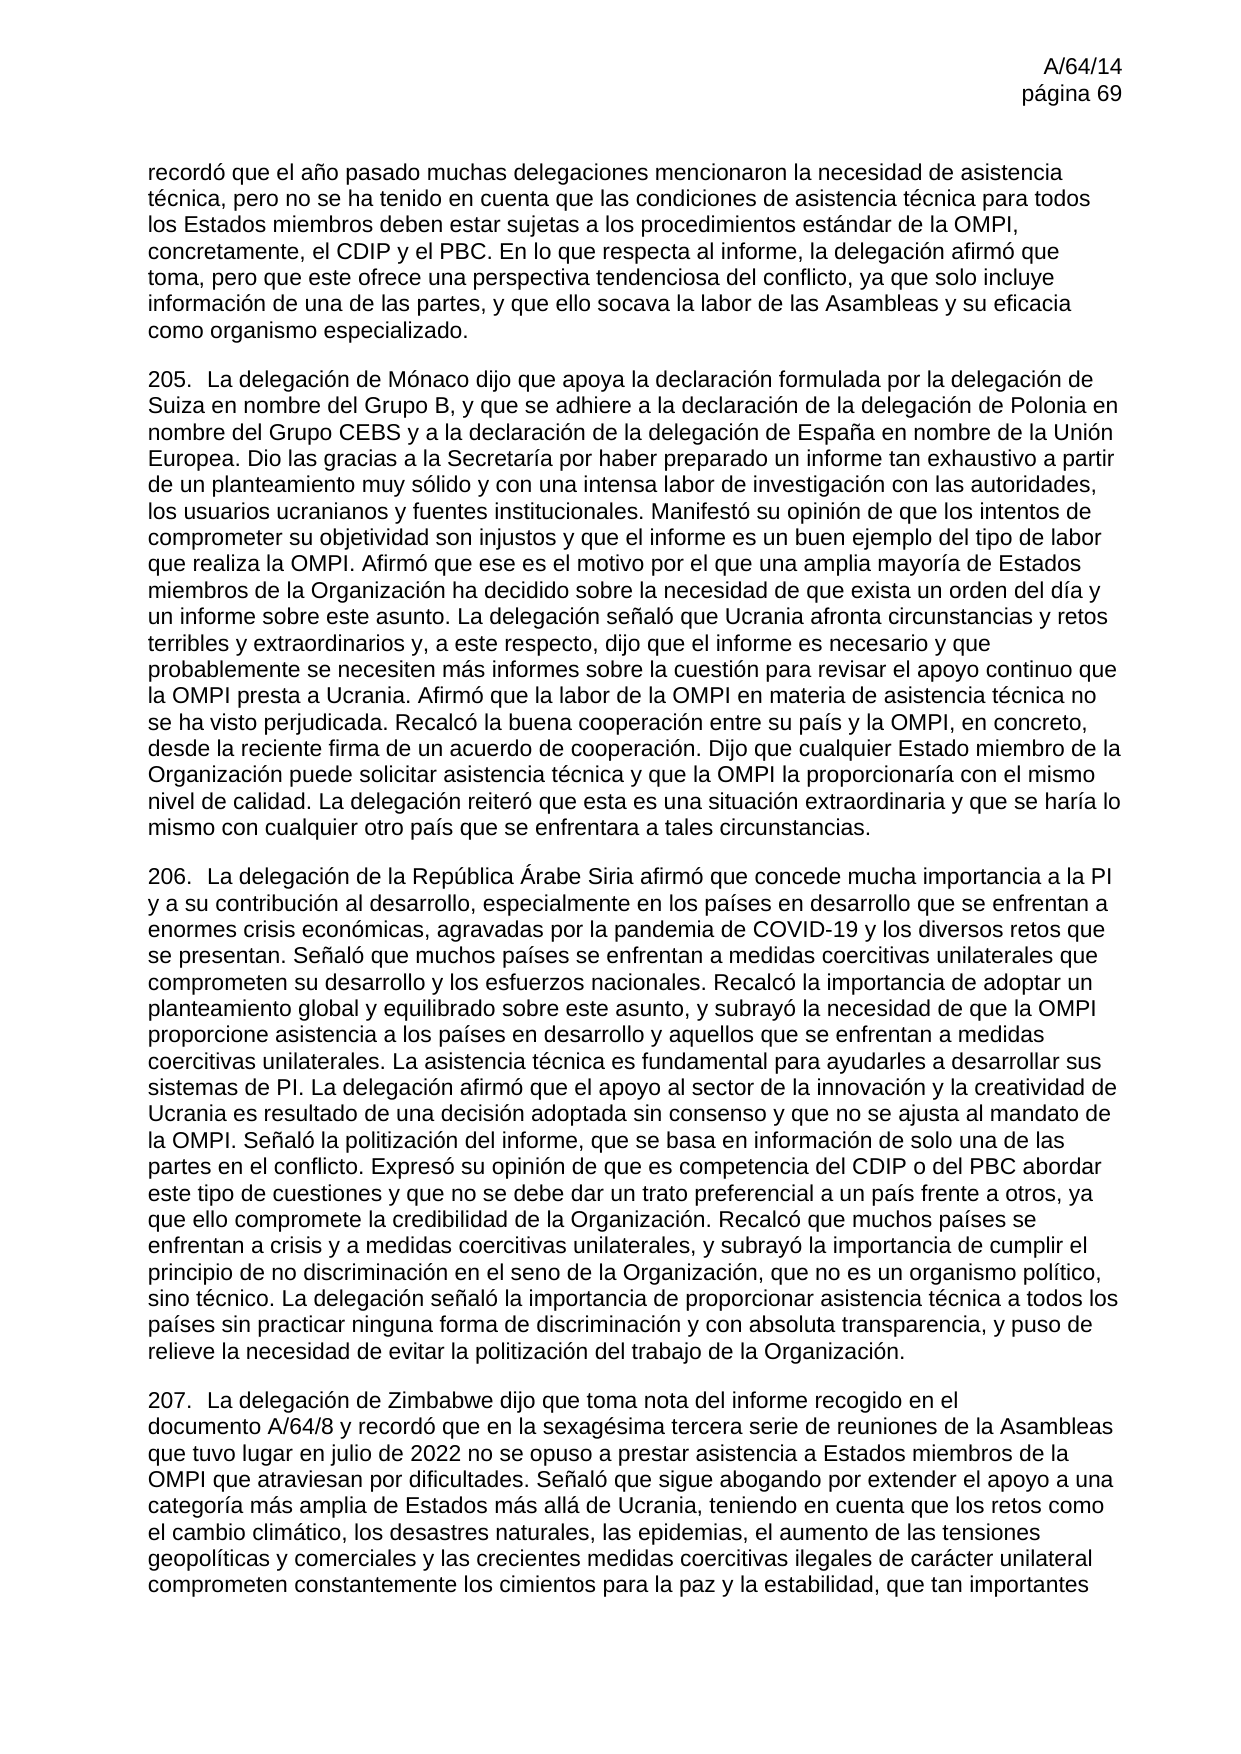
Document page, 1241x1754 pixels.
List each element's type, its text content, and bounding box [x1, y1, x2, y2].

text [148, 1387, 1122, 1598]
text La delegación de la República Árabe Siria afirmó que concede mucha importancia a la PI y a su contribución al desarrollo, especialmente en los países en desarrollo que se enfrentan a enormes crisis económicas, agravadas por la pandemia de COVID-19 y los diversos retos que se presentan. Señaló que muchos países se enfrentan a medidas coercitivas unilaterales que comprometen su desarrollo y los esfuerzos nacionales. Recalcó la importancia de adoptar un planteamiento global y equilibrado sobre este asunto, y subrayó la necesidad de que la OMPI proporcione asistencia a los países en desarrollo y aquellos que se enfrentan a medidas coercitivas unilaterales. La asistencia técnica es fundamental para ayudarles a desarrollar sus sistemas de PI. La delegación afirmó que el apoyo al sector de la innovación y la creatividad de Ucrania es resultado de una decisión adoptada sin consenso y que no se ajusta al mandato de la OMPI. Señaló la politización del informe, que se basa en información de solo una de las partes en el conflicto. Expresó su opinión de que es competencia del CDIP o del PBC abordar este tipo de cuestiones y que no se debe dar un trato preferencial a un país frente a otros, ya que ello compromete la credibilidad de la Organización. Recalcó que muchos países se enfrentan a crisis y a medidas coercitivas unilaterales, y subrayó la importancia de cumplir el principio de no discriminación en el seno de la Organización, que no es un organismo político, sino técnico. La delegación señaló la importancia de proporcionar asistencia técnica a todos los países sin practicar ninguna forma de discriminación y con absoluta transparencia, y puso de relieve la necesidad de evitar la politización del trabajo de la Organización. [148, 863, 1122, 1364]
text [148, 158, 1122, 343]
text La delegación de Mónaco dijo que apoya la declaración formulada por la delegación de Suiza en nombre del Grupo B, y que se adhiere a la declaración de la delegación de Polonia en nombre del Grupo CEBS y a la declaración de la delegación de España en nombre de la Unión Europea. Dio las gracias a la Secretaría por haber preparado un informe tan exhaustivo a partir de un planteamiento muy sólido y con una intensa labor de investigación con las autoridades, los usuarios ucranianos y fuentes institucionales. Manifestó su opinión de que los intentos de comprometer su objetividad son injustos y que el informe es un buen ejemplo del tipo de labor que realiza la OMPI. Afirmó que ese es el motivo por el que una amplia mayoría de Estados miembros de la Organización ha decidido sobre la necesidad de que exista un orden del día y un informe sobre este asunto. La delegación señaló que Ucrania afronta circunstancias y retos terribles y extraordinarios y, a este respecto, dijo que el informe es necesario y que probablemente se necesiten más informes sobre la cuestión para revisar el apoyo continuo que la OMPI presta a Ucrania. Afirmó que la labor de la OMPI en materia de asistencia técnica no se ha visto perjudicada. Recalcó la buena cooperación entre su país y la OMPI, en concreto, desde la reciente firma de un acuerdo de cooperación. Dijo que cualquier Estado miembro de la Organización puede solicitar asistencia técnica y que la OMPI la proporcionaría con el mismo nivel de calidad. La delegación reiteró que esta es una situación extraordinaria y que se haría lo mismo con cualquier otro país que se enfrentara a tales circunstancias. [148, 366, 1122, 840]
